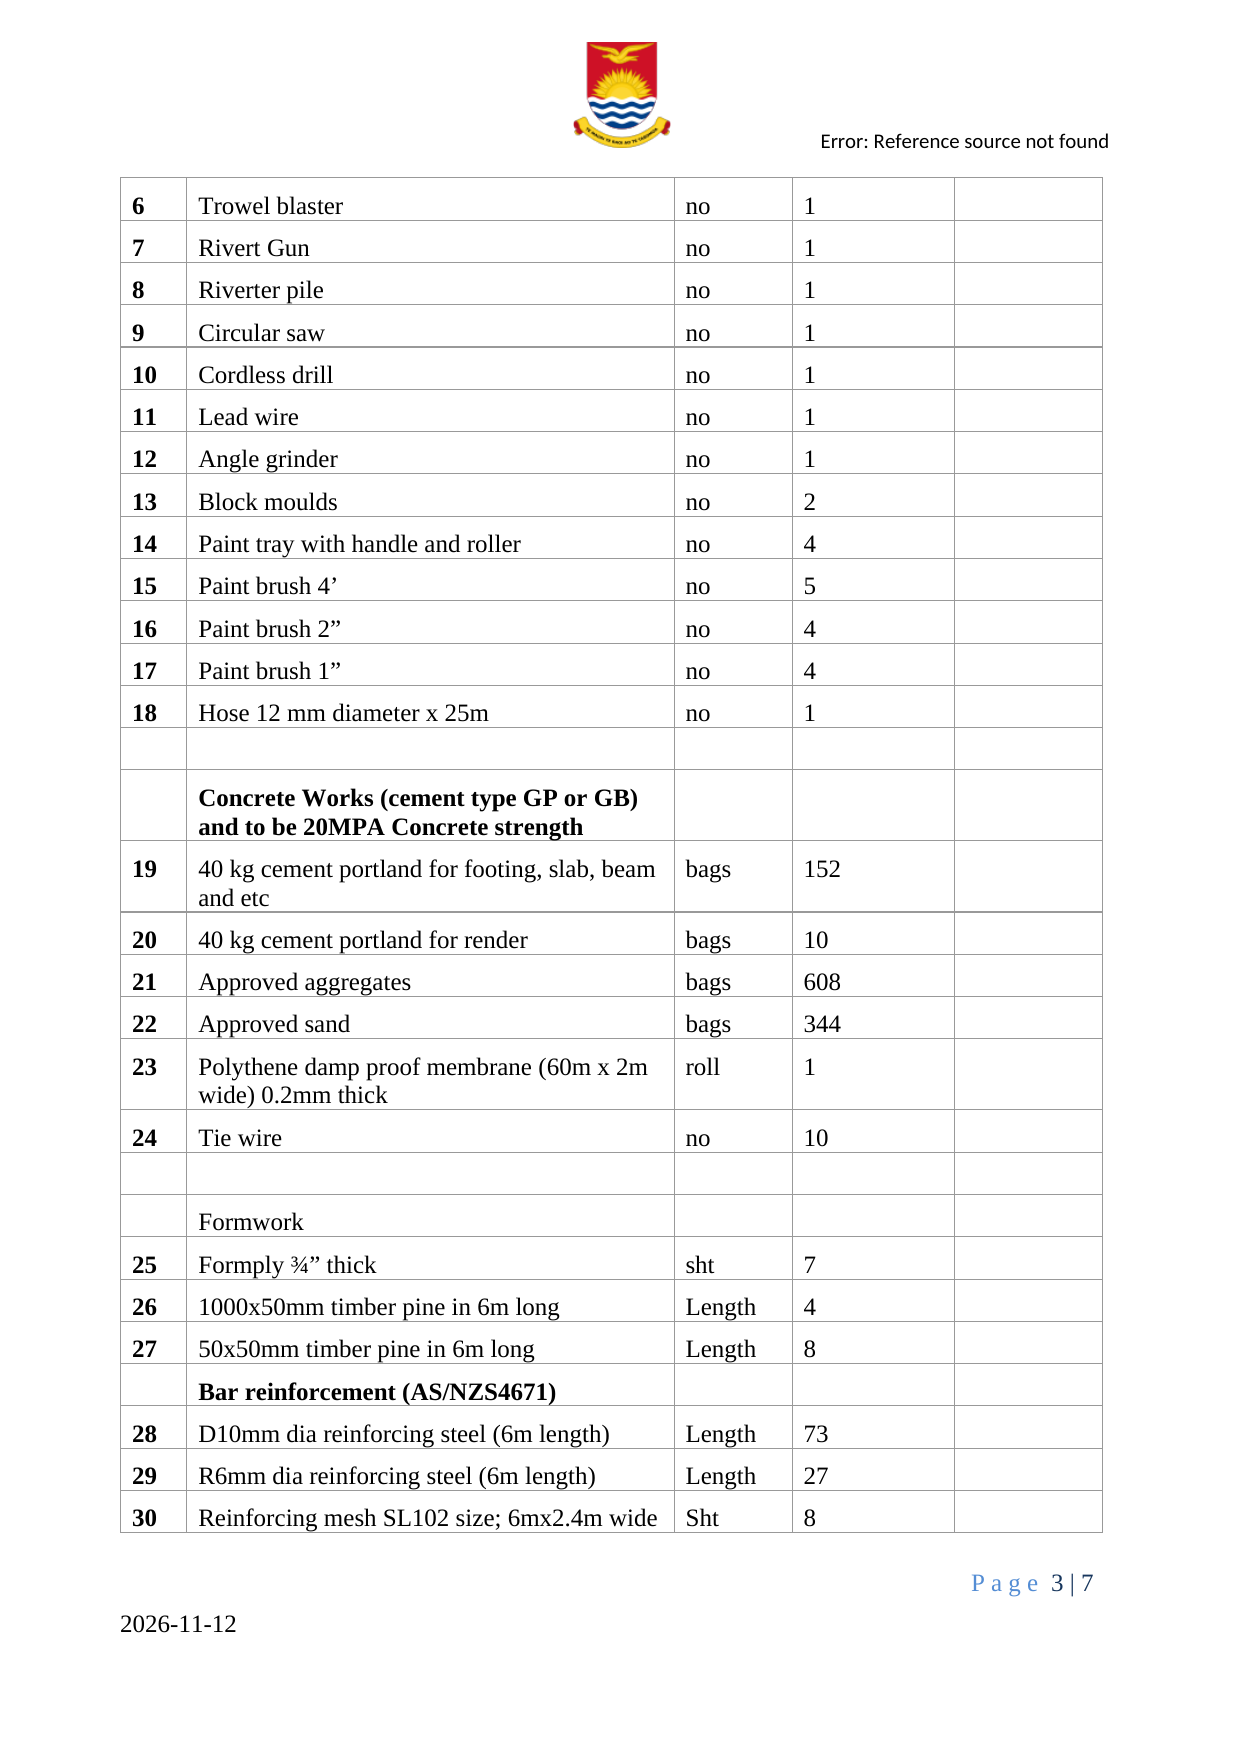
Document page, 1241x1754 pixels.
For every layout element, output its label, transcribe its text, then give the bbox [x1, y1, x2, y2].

table_cell bags [675, 997, 792, 1038]
table_cell 23 [121, 1039, 186, 1109]
table_cell 40 kg cement portland for render [187, 913, 674, 954]
table_cell Trowel blaster [187, 178, 674, 219]
table_cell 30 [121, 1491, 186, 1532]
table_cell D10mm dia reinforcing steel (6m length) [187, 1406, 674, 1448]
table_cell 25 [121, 1237, 186, 1278]
table_cell 22 [121, 997, 186, 1038]
table_cell no [675, 305, 792, 346]
table_cell 14 [121, 517, 186, 558]
table_cell Concrete Works (cement type GP or GB) and to be 20MPA Concrete strength [187, 770, 674, 840]
table_cell [955, 517, 1102, 558]
table_cell Riverter pile [187, 263, 674, 304]
table_cell no [675, 432, 792, 473]
table_cell [955, 955, 1102, 996]
table_cell Paint brush 4’ [187, 559, 674, 600]
table_cell [955, 1110, 1102, 1152]
table_cell 7 [121, 221, 186, 262]
table_cell 50x50mm timber pine in 6m long [187, 1322, 674, 1363]
table_cell R6mm dia reinforcing steel (6m length) [187, 1449, 674, 1490]
table_cell [793, 728, 954, 769]
table_cell 5 [793, 559, 954, 600]
table_cell Paint brush 2” [187, 601, 674, 642]
table_cell no [675, 686, 792, 727]
table_cell 27 [121, 1322, 186, 1363]
table_cell [955, 559, 1102, 600]
table_cell Rivert Gun [187, 221, 674, 262]
table_cell sht [675, 1237, 792, 1278]
table_cell 10 [121, 348, 186, 389]
table_cell Hose 12 mm diameter x 25m [187, 686, 674, 727]
table_cell Approved aggregates [187, 955, 674, 996]
picture [573, 42, 671, 148]
table_cell [955, 305, 1102, 346]
table_cell [955, 263, 1102, 304]
table_cell 1 [793, 390, 954, 431]
table_cell 1 [793, 348, 954, 389]
table_cell 19 [121, 841, 186, 911]
table_cell 26 [121, 1280, 186, 1321]
table_cell Lead wire [187, 390, 674, 431]
table_cell 1 [793, 686, 954, 727]
table_cell [955, 432, 1102, 473]
table_cell 10 [793, 1110, 954, 1152]
table_cell 4 [793, 601, 954, 642]
table_cell 11 [121, 390, 186, 431]
table_cell 4 [793, 1280, 954, 1321]
table_cell Bar reinforcement (AS/NZS4671) [187, 1364, 674, 1405]
table_cell no [675, 390, 792, 431]
table_cell Polythene damp proof membrane (60m x 2m wide) 0.2mm thick [187, 1039, 674, 1109]
table_cell 12 [121, 432, 186, 473]
table_cell Length [675, 1449, 792, 1490]
table_cell [955, 1322, 1102, 1363]
table_cell bags [675, 955, 792, 996]
table_cell 1000x50mm timber pine in 6m long [187, 1280, 674, 1321]
table_cell Circular saw [187, 305, 674, 346]
table_cell 4 [793, 644, 954, 685]
table_cell bags [675, 841, 792, 911]
table_cell [121, 1195, 186, 1236]
table_cell [955, 1195, 1102, 1236]
table_cell [955, 178, 1102, 219]
table_cell 1 [793, 305, 954, 346]
table_cell 1 [793, 263, 954, 304]
table_cell [955, 997, 1102, 1038]
table_cell [793, 1364, 954, 1405]
table_cell 152 [793, 841, 954, 911]
table_cell Cordless drill [187, 348, 674, 389]
table_cell [955, 221, 1102, 262]
table_cell 18 [121, 686, 186, 727]
table_cell [675, 728, 792, 769]
table_cell [793, 1153, 954, 1194]
table_cell [955, 1364, 1102, 1405]
table_cell 73 [793, 1406, 954, 1448]
table_cell 15 [121, 559, 186, 600]
table_cell [121, 1153, 186, 1194]
table_cell [955, 841, 1102, 911]
table_cell [187, 1153, 674, 1194]
table_cell 13 [121, 474, 186, 516]
table_cell Paint tray with handle and roller [187, 517, 674, 558]
table_cell [955, 474, 1102, 516]
table_cell no [675, 559, 792, 600]
table_cell 28 [121, 1406, 186, 1448]
table_cell 40 kg cement portland for footing, slab, beam and etc [187, 841, 674, 911]
table_cell 17 [121, 644, 186, 685]
table_cell Reinforcing mesh SL102 size; 6mx2.4m wide (200 x200x10) Grade 300 (“D”) or Grade 500 (“N”). [187, 1491, 674, 1532]
table_cell [187, 728, 674, 769]
table_cell 8 [121, 263, 186, 304]
table_cell [955, 728, 1102, 769]
table_cell 10 [793, 913, 954, 954]
table_cell [675, 1195, 792, 1236]
table_cell 24 [121, 1110, 186, 1152]
table_cell [955, 348, 1102, 389]
table_cell [955, 686, 1102, 727]
table_cell Tie wire [187, 1110, 674, 1152]
table_cell [675, 770, 792, 840]
table_cell Length [675, 1406, 792, 1448]
table_cell [121, 728, 186, 769]
table_cell [121, 770, 186, 840]
table_cell [955, 601, 1102, 642]
table_cell 1 [793, 432, 954, 473]
table_cell [675, 1153, 792, 1194]
table_cell Angle grinder [187, 432, 674, 473]
table_cell Block moulds [187, 474, 674, 516]
table_cell 1 [793, 1039, 954, 1109]
table_cell 344 [793, 997, 954, 1038]
table_cell [121, 1364, 186, 1405]
table_cell 27 [793, 1449, 954, 1490]
table_cell [955, 770, 1102, 840]
table_cell 1 [793, 221, 954, 262]
table_cell Formwork [187, 1195, 674, 1236]
table_cell Sht [675, 1491, 792, 1532]
table_cell Length [675, 1322, 792, 1363]
table_cell no [675, 263, 792, 304]
table_cell [955, 1449, 1102, 1490]
table_cell 8 [793, 1322, 954, 1363]
table_cell 29 [121, 1449, 186, 1490]
table_cell [793, 770, 954, 840]
table_cell [955, 1237, 1102, 1278]
table_cell [955, 1491, 1102, 1532]
table_cell [955, 1280, 1102, 1321]
table_cell 6 [121, 178, 186, 219]
table_cell no [675, 221, 792, 262]
table_cell [955, 913, 1102, 954]
table_cell no [675, 348, 792, 389]
table_cell 4 [793, 517, 954, 558]
table_cell 1 [793, 178, 954, 219]
table_cell 9 [121, 305, 186, 346]
table_cell 8 [793, 1491, 954, 1532]
table_cell [955, 1406, 1102, 1448]
table_cell Length [675, 1280, 792, 1321]
table_cell Approved sand [187, 997, 674, 1038]
table_cell roll [675, 1039, 792, 1109]
table_cell Formply ¾” thick [187, 1237, 674, 1278]
table_cell bags [675, 913, 792, 954]
table_cell 608 [793, 955, 954, 996]
table_cell [955, 1039, 1102, 1109]
table_cell no [675, 474, 792, 516]
table_cell [955, 390, 1102, 431]
table_cell no [675, 1110, 792, 1152]
table_cell [955, 1153, 1102, 1194]
table_cell no [675, 601, 792, 642]
table_cell Paint brush 1” [187, 644, 674, 685]
table_cell no [675, 644, 792, 685]
table_cell 20 [121, 913, 186, 954]
table_cell 16 [121, 601, 186, 642]
table_cell no [675, 517, 792, 558]
table_cell [955, 644, 1102, 685]
table_cell 2 [793, 474, 954, 516]
table_cell [675, 1364, 792, 1405]
table_cell [793, 1195, 954, 1236]
table_cell 21 [121, 955, 186, 996]
table_cell no [675, 178, 792, 219]
table_cell 7 [793, 1237, 954, 1278]
